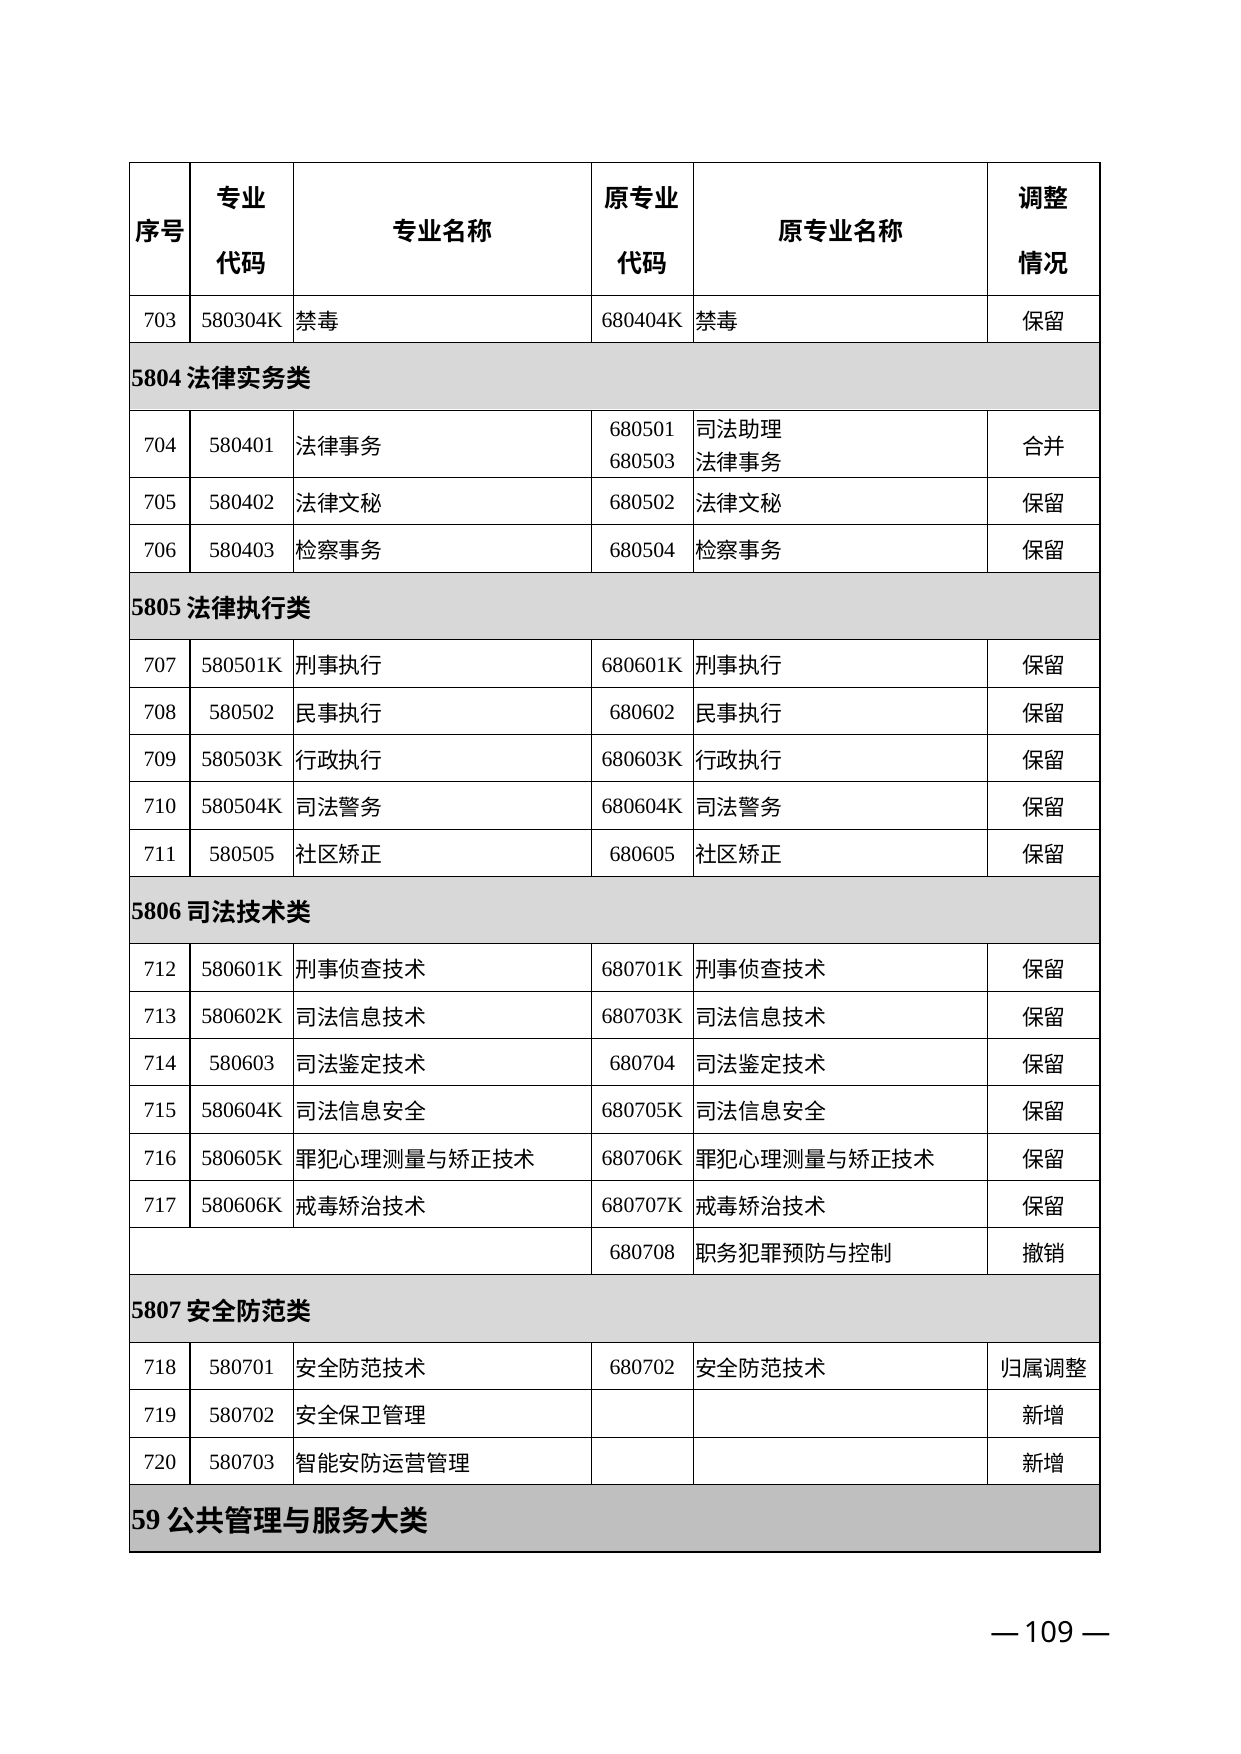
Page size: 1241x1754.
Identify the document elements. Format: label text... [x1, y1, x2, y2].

table_header 原专业 代码 [592, 163, 693, 294]
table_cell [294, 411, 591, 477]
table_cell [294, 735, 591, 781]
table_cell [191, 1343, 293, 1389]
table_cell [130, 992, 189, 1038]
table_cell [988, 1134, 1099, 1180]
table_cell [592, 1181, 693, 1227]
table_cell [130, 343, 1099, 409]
table_header 序号 [130, 163, 189, 294]
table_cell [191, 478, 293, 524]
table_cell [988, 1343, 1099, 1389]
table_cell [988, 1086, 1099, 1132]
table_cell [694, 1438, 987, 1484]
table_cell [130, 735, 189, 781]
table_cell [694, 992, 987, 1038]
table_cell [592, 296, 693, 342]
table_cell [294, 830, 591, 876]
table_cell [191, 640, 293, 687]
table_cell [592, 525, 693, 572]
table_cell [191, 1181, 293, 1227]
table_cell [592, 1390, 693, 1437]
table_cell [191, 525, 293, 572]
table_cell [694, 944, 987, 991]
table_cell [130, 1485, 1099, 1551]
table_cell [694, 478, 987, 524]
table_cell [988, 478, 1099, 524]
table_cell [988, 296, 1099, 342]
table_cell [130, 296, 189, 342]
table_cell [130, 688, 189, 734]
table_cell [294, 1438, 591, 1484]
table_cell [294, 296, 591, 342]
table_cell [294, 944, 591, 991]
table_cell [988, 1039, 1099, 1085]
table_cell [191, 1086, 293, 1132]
table_header 调整 情况 [988, 163, 1099, 294]
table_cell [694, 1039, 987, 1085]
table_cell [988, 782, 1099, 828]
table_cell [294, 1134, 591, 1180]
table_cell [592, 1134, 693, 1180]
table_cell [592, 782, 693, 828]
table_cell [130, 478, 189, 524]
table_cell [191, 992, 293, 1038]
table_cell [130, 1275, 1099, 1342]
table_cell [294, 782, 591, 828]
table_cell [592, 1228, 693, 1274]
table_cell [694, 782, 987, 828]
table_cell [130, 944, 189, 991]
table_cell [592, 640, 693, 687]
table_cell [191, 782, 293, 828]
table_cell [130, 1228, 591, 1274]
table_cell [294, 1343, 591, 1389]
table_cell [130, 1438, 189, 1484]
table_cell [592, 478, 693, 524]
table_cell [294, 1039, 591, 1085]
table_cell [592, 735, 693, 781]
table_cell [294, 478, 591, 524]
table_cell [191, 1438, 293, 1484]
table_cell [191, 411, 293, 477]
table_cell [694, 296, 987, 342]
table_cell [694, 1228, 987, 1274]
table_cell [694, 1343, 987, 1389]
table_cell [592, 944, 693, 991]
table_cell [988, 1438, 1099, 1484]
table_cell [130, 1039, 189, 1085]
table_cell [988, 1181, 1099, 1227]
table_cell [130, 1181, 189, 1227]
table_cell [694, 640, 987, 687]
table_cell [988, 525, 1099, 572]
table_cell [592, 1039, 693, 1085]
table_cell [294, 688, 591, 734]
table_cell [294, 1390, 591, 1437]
table_header 专业 代码 [191, 163, 293, 294]
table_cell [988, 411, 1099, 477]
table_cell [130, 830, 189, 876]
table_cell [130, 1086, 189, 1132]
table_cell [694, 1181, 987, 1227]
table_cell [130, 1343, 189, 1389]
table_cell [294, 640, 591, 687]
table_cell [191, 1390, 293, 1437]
table_header 专业名称 [294, 163, 591, 294]
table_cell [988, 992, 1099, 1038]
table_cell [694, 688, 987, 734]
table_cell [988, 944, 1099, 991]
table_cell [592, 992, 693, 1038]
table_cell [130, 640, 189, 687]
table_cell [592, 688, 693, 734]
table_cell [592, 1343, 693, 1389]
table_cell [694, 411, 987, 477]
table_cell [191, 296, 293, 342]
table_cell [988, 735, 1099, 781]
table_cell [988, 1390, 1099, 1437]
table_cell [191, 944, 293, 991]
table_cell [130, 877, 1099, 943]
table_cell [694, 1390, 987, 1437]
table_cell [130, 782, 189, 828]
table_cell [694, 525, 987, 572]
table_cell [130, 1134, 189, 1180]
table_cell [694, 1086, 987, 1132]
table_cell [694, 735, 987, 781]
table_header 原专业名称 [694, 163, 987, 294]
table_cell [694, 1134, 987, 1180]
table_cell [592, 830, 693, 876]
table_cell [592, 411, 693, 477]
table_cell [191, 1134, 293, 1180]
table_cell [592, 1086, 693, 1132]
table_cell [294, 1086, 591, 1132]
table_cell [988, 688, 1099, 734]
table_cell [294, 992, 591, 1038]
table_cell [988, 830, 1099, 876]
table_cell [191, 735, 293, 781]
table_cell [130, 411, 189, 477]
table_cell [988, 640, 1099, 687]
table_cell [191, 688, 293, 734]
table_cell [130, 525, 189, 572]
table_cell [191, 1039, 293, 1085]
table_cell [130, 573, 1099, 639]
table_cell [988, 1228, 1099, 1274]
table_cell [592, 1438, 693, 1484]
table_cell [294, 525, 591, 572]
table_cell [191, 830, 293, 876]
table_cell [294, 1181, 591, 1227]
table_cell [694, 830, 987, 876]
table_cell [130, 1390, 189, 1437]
